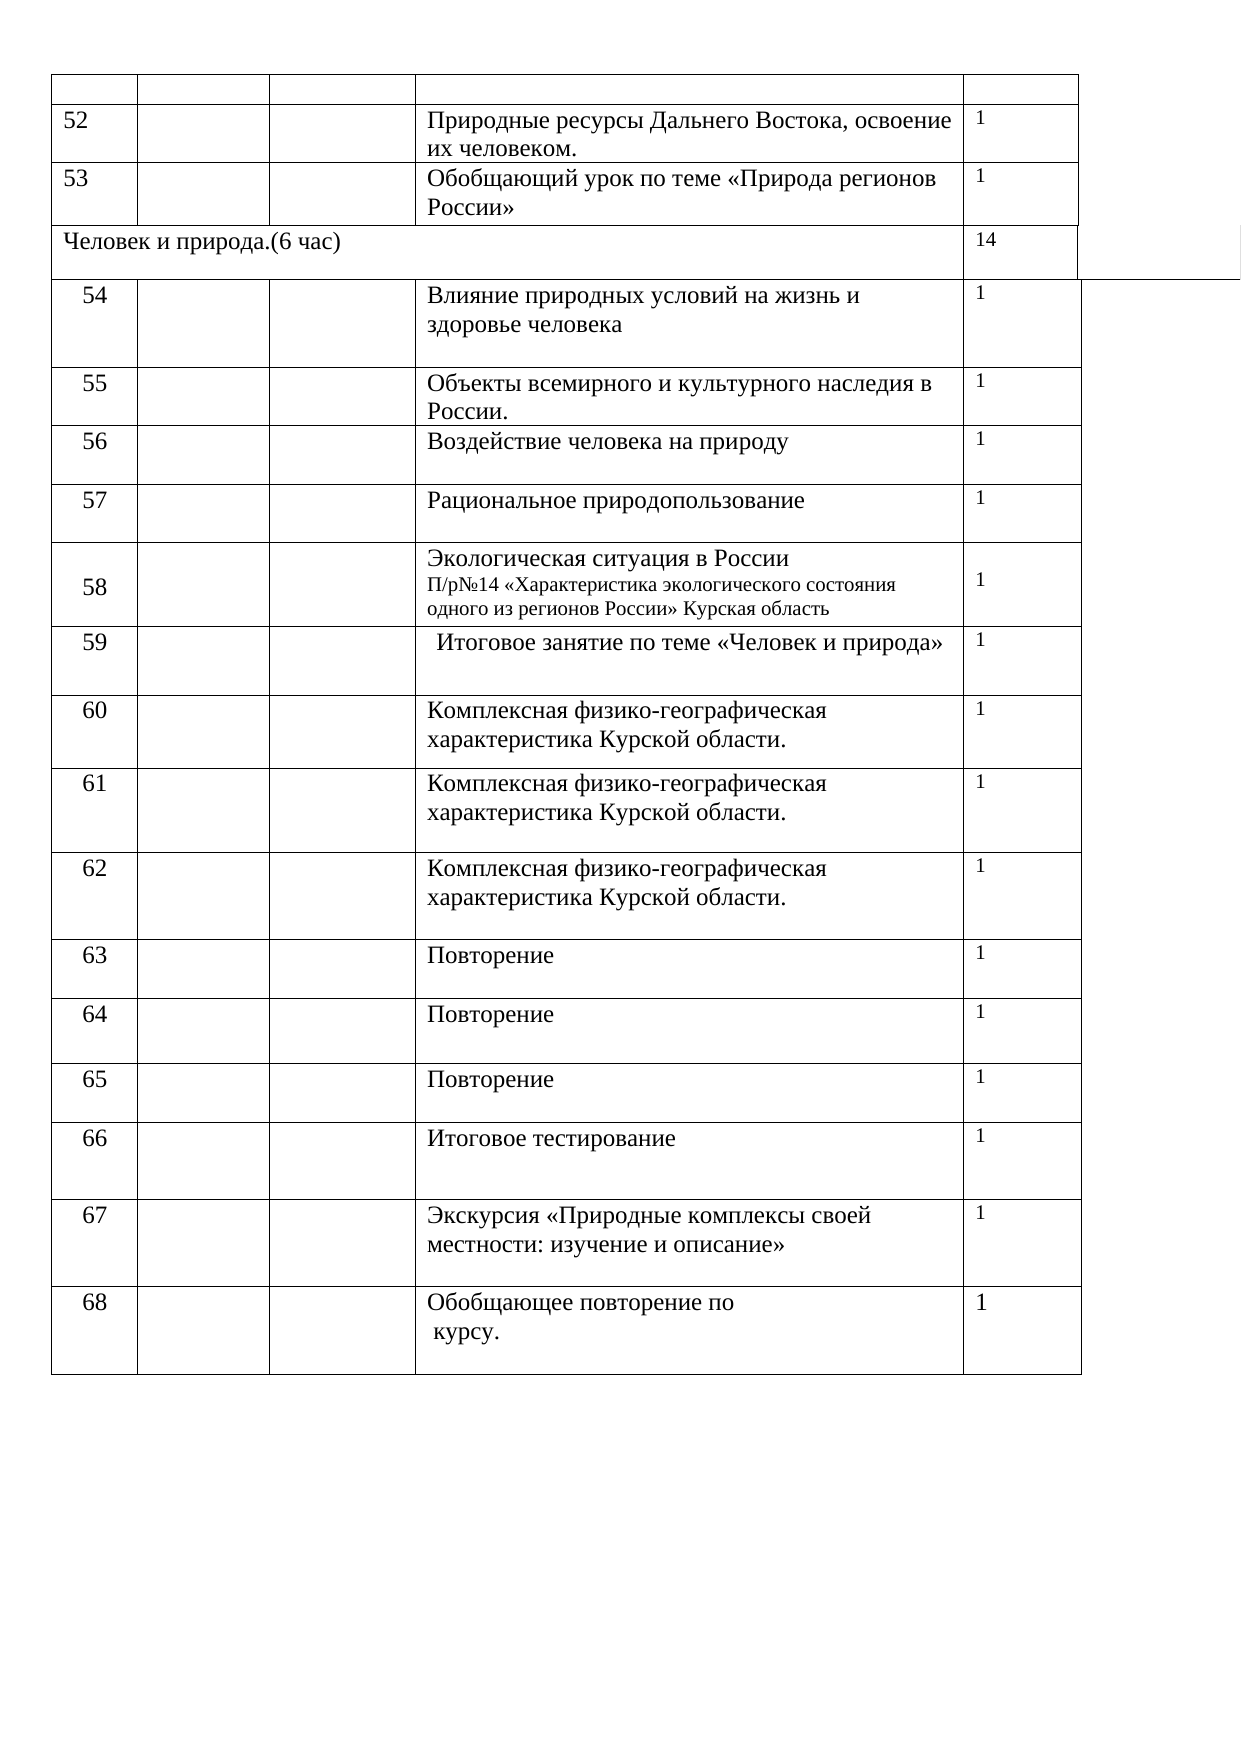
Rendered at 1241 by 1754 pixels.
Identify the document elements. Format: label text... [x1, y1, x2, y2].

table_cell [270, 426, 415, 484]
table_cell [270, 769, 415, 852]
table_cell Повторение [416, 1064, 963, 1122]
table_cell Обобщающее повторение по курсу. [416, 1287, 963, 1373]
table_cell Повторение [416, 999, 963, 1063]
table_cell Экскурсия «Природные комплексы своей местности: изучение и описание» [416, 1200, 963, 1286]
table_cell 1 [964, 999, 1081, 1063]
table_cell 54 [52, 280, 137, 367]
table_cell [138, 999, 269, 1063]
table_cell [138, 1064, 269, 1122]
table_cell 58 [52, 543, 137, 626]
table_cell [270, 105, 415, 162]
table_cell 60 [52, 696, 137, 767]
table_cell Природные ресурсы Дальнего Востока, освоение их человеком. [416, 105, 963, 162]
table_cell 1 [964, 280, 1081, 367]
table_cell 62 [52, 853, 137, 939]
table_cell 55 [52, 368, 137, 425]
table_cell 53 [52, 163, 137, 225]
table_cell [270, 280, 415, 367]
table_cell [138, 1123, 269, 1199]
table_cell 1 [964, 940, 1081, 998]
table_cell [138, 940, 269, 998]
table_cell 1 [964, 1064, 1081, 1122]
table_cell [138, 853, 269, 939]
table_cell [138, 163, 269, 225]
table_cell Рациональное природопользование [416, 485, 963, 542]
table_cell 65 [52, 1064, 137, 1122]
table_cell 68 [52, 1287, 137, 1373]
table_cell Итоговое тестирование [416, 1123, 963, 1199]
table_cell [138, 368, 269, 425]
table_cell [138, 485, 269, 542]
table_cell [270, 940, 415, 998]
table_cell [138, 75, 269, 104]
table_cell Итоговое занятие по теме «Человек и природа» [416, 627, 963, 694]
table_cell [138, 1287, 269, 1373]
table_cell 1 [964, 485, 1081, 542]
table_cell [270, 1200, 415, 1286]
table_cell 1 [964, 105, 1078, 162]
table_cell [138, 627, 269, 694]
table_cell Человек и природа.(6 час) [52, 226, 963, 279]
table_cell [270, 999, 415, 1063]
table_cell Влияние природных условий на жизнь и здоровье человека [416, 280, 963, 367]
table_cell 1 [964, 1200, 1081, 1286]
table_cell [138, 105, 269, 162]
table_cell Воздействие человека на природу [416, 426, 963, 484]
table_cell [270, 853, 415, 939]
table_cell 61 [52, 769, 137, 852]
table_cell 1 [964, 1287, 1081, 1373]
table_cell [1078, 225, 1240, 279]
table_cell Повторение [416, 940, 963, 998]
table_cell 67 [52, 1200, 137, 1286]
table_cell Комплексная физико-географическая характеристика Курской области. [416, 769, 963, 852]
table_cell 1 [964, 75, 1078, 104]
table_cell [270, 368, 415, 425]
table_cell [270, 485, 415, 542]
table_cell [138, 280, 269, 367]
table_cell [138, 769, 269, 852]
table_cell 1 [964, 368, 1081, 425]
table_cell 1 [964, 426, 1081, 484]
table_cell [270, 1064, 415, 1122]
table_cell Комплексная физико-географическая характеристика Курской области. [416, 696, 963, 767]
table_cell 57 [52, 485, 137, 542]
table_cell 51 [52, 75, 137, 104]
table_cell [138, 543, 269, 626]
table_cell 63 [52, 940, 137, 998]
table_cell [270, 1287, 415, 1373]
table_cell [138, 426, 269, 484]
table_cell Комплексная физико-географическая характеристика Курской области. [416, 853, 963, 939]
table_cell [270, 696, 415, 767]
table_cell 1 [964, 627, 1081, 694]
table_cell 1 [964, 696, 1081, 767]
table_cell 1 [964, 163, 1078, 225]
table_cell 1 [964, 853, 1081, 939]
table_cell [270, 543, 415, 626]
table_cell 66 [52, 1123, 137, 1199]
table_cell 14 [964, 226, 1077, 279]
table_cell 1 [964, 543, 1081, 626]
table_cell Обобщающий урок по теме «Природа регионов России» [416, 163, 963, 225]
table_cell 1 [964, 769, 1081, 852]
table_cell 1 [964, 1123, 1081, 1199]
table_cell 64 [52, 999, 137, 1063]
table_cell [270, 1123, 415, 1199]
table_cell 52 [52, 105, 137, 162]
table_cell Экологическая ситуация в России П/р№14 «Характеристика экологического состояния одного из регионов России» Курская область [416, 543, 963, 626]
table_cell [270, 163, 415, 225]
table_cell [416, 75, 963, 104]
table_cell 56 [52, 426, 137, 484]
table_cell Объекты всемирного и культурного наследия в России. [416, 368, 963, 425]
table_cell [138, 1200, 269, 1286]
table_cell [270, 627, 415, 694]
table_cell [138, 696, 269, 767]
table_cell 59 [52, 627, 137, 694]
table_cell [270, 75, 415, 104]
